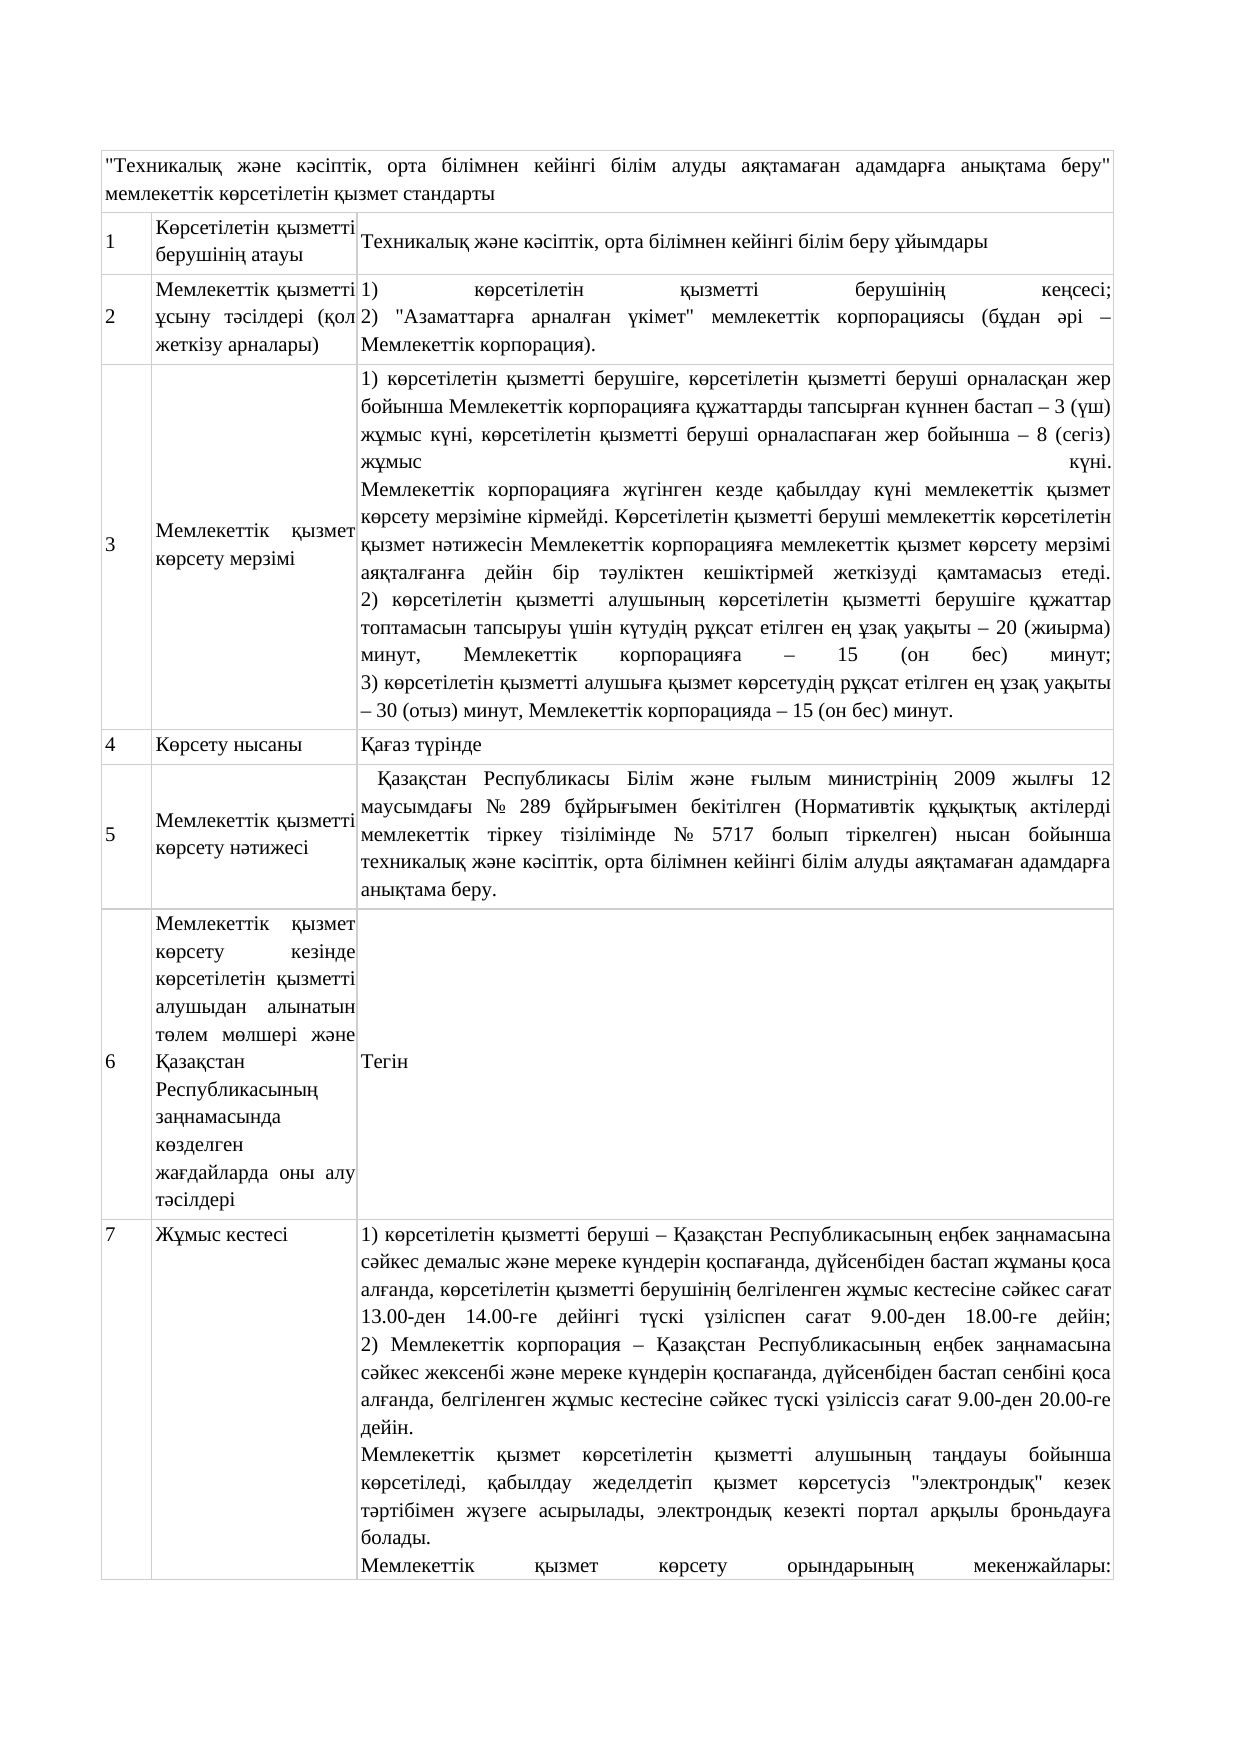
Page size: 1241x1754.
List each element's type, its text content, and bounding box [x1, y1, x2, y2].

table_cell 3 [102, 365, 151, 729]
table_cell Жұмыс кестесі [152, 1220, 356, 1578]
table_cell Техникалық және кәсіптік, орта білімнен кейінгі білім беру ұйымдары [358, 213, 1113, 274]
table_cell 1) көрсетілетін қызметті берушінің кеңсесі; 2) "Азаматтарға арналған үкімет" мемлекеттік корпорациясы (бұдан әрі – Мемлекеттік корпорация). [358, 275, 1113, 363]
table_cell 6 [102, 910, 151, 1219]
table_cell Мемлекеттік қызметті ұсыну тәсілдері (қол жеткізу арналары) [152, 275, 356, 363]
table_cell Тегін [358, 910, 1113, 1219]
table_cell 5 [102, 765, 151, 908]
table_cell 2 [102, 275, 151, 363]
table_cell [358, 1220, 1113, 1578]
table_cell 4 [102, 730, 151, 763]
table_cell Мемлекеттік қызмет көрсету кезінде көрсетілетін қызметті алушыдан алынатын төлем мөлшері және Қазақстан Республикасының заңнамасында көзделген жағдайларда оны алу тәсілдері [152, 910, 356, 1219]
table_cell Көрсетілетін қызметті берушінің атауы [152, 213, 356, 274]
table_cell 7 [102, 1220, 151, 1578]
table_cell "Техникалық және кәсіптік, орта білімнен кейінгі білім алуды аяқтамаған адамдарға анықтама беру" мемлекеттік көрсетілетін қызмет стандарты [102, 151, 1113, 212]
table_cell Қағаз түрінде [358, 730, 1113, 763]
table_cell Мемлекеттік қызметті көрсету нәтижесі [152, 765, 356, 908]
table_cell 1) көрсетілетін қызметті берушіге, көрсетілетін қызметті беруші орналасқан жер бойынша Мемлекеттік корпорацияға құжаттарды тапсырған күннен бастап – 3 (үш) жұмыс күні, көрсетілетін қызметті беруші орналаспаған жер бойынша – 8 (сегіз) жұмыс күні. Мемлекеттік корпорацияға жүгінген кезде қабылдау күні мемлекеттік қызмет көрсету мерзіміне кірмейді. Көрсетілетін қызметті беруші мемлекеттік көрсетілетін қызмет нәтижесін Мемлекеттік корпорацияға мемлекеттік қызмет көрсету мерзімі аяқталғанға дейін бір тәуліктен кешіктірмей жеткізуді қамтамасыз етеді. 2) көрсетілетін қызметті алушының көрсетілетін қызметті берушіге құжаттар топтамасын тапсыруы үшін күтудің рұқсат етілген ең ұзақ уақыты – 20 (жиырма) минут, Мемлекеттік корпорацияға – 15 (он бес) минут; 3) көрсетілетін қызметті алушыға қызмет көрсетудің рұқсат етілген ең ұзақ уақыты – 30 (отыз) минут, Мемлекеттік корпорацияда – 15 (он бес) минут. [358, 365, 1113, 729]
table_cell 1 [102, 213, 151, 274]
table_cell Қазақстан Республикасы Білім және ғылым министрінің 2009 жылғы 12 маусымдағы № 289 бұйрығымен бекітілген (Нормативтік құқықтық актілерді мемлекеттік тіркеу тізілімінде № 5717 болып тіркелген) нысан бойынша техникалық және кәсіптік, орта білімнен кейінгі білім алуды аяқтамаған адамдарға анықтама беру. [358, 765, 1113, 908]
table_cell Мемлекеттік қызмет көрсету мерзімі [152, 365, 356, 729]
table_cell Көрсету нысаны [152, 730, 356, 763]
